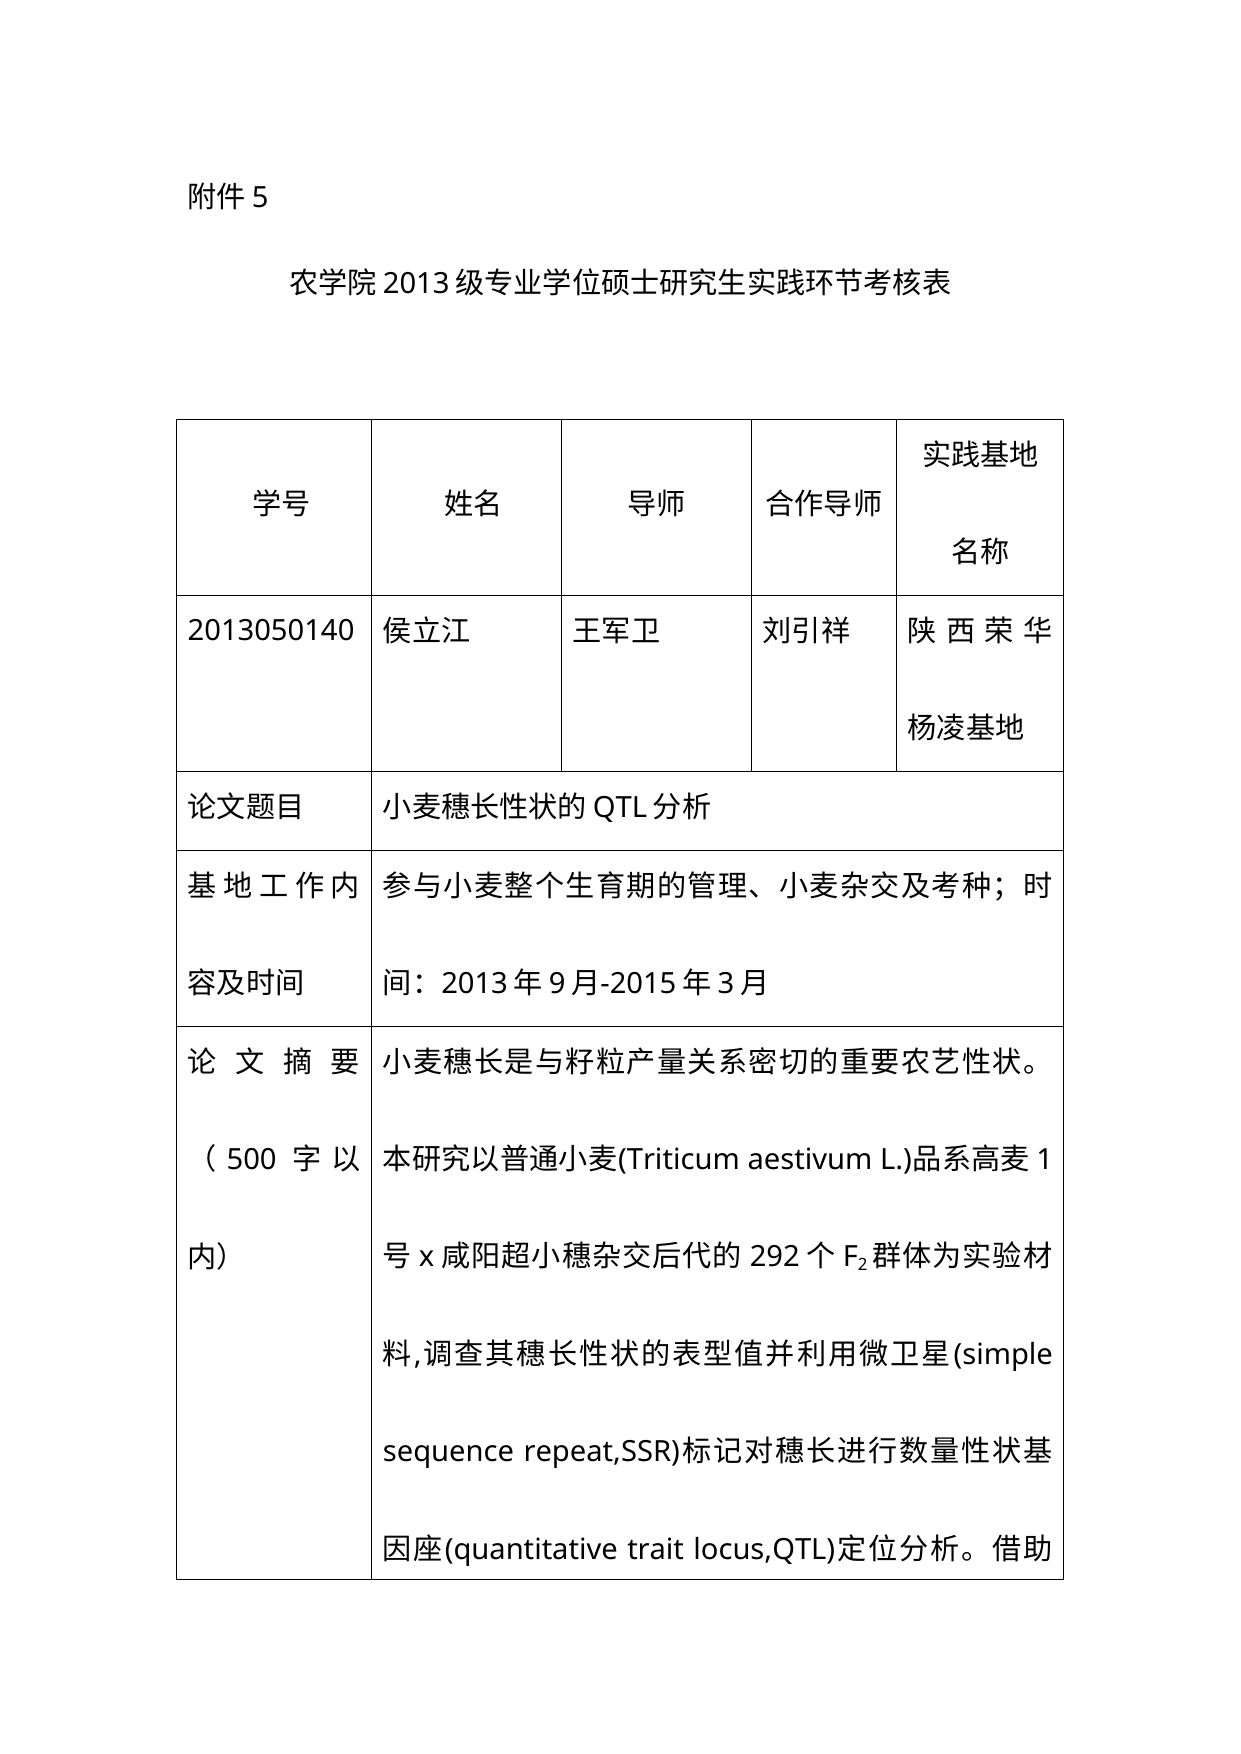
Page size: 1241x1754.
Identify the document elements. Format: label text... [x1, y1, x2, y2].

table_cell 王军卫 [562, 596, 751, 771]
table_cell 参与小麦整个生育期的管理、小麦杂交及考种；时间：2013年9月-2015年3月 [372, 851, 1063, 1026]
table_cell 论文摘要 （500字以内） [177, 1027, 371, 1579]
table_header 合作导师 [752, 420, 896, 595]
table_cell 刘引祥 [752, 596, 896, 771]
table_header 姓名 [372, 420, 561, 595]
table_cell 2013050140 [177, 596, 371, 771]
table_header 学号 [177, 420, 371, 595]
text 附件5 [187, 162, 1053, 227]
text 农学院2013级专业学位硕士研究生实践环节考核表 [187, 248, 1053, 313]
table_cell 陕西荣华杨凌基地 [897, 596, 1063, 771]
table_header 导师 [562, 420, 751, 595]
table_cell 小麦穗长性状的QTL分析 [372, 772, 1063, 850]
table_cell 论文题目 [177, 772, 371, 850]
table_cell 基地工作内容及时间 [177, 851, 371, 1026]
table_cell 侯立江 [372, 596, 561, 771]
table_header 实践基地名称 [897, 420, 1063, 595]
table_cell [372, 1027, 1063, 1579]
